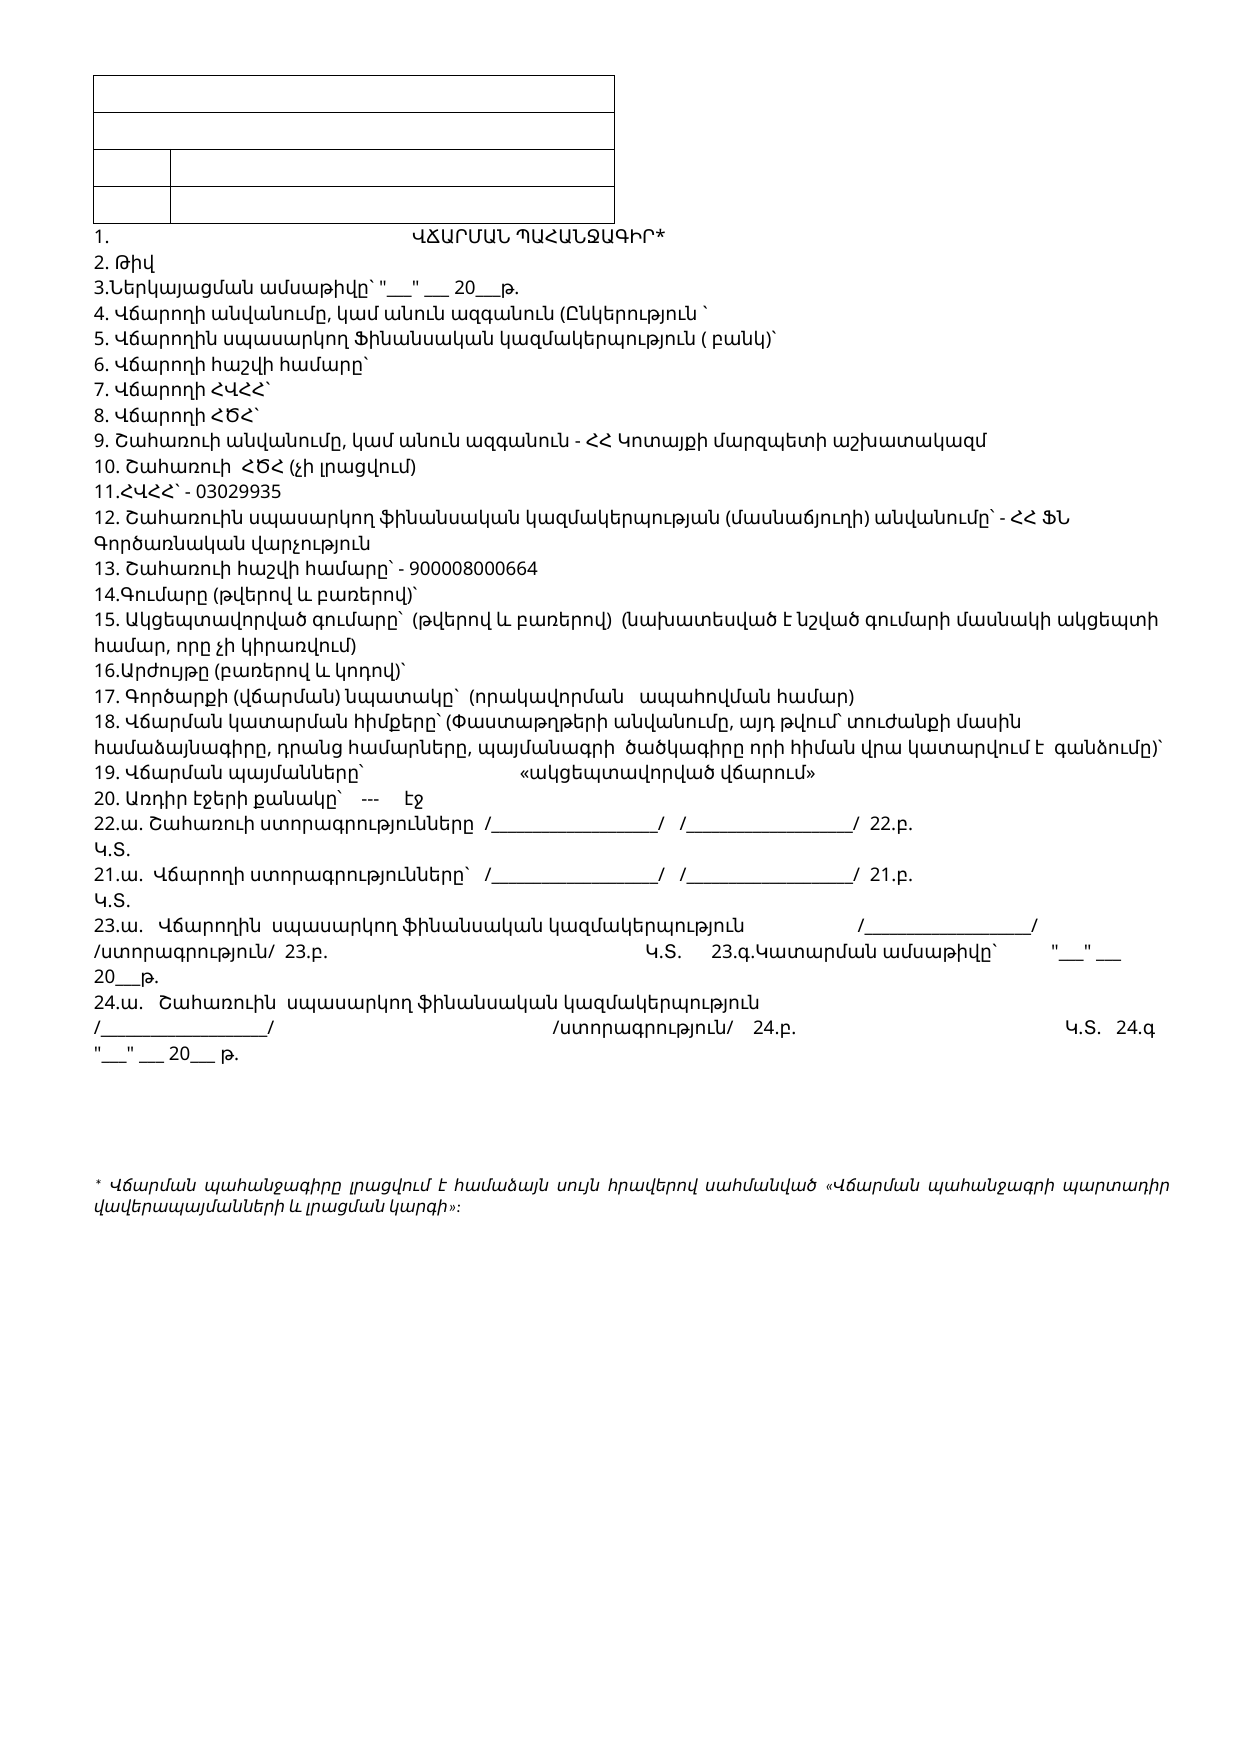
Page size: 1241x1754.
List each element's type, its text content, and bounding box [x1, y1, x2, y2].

text * Վճարման պահանջագիրը լրացվում է համաձայն սույն հրավերով սահմանված «Վճարման պահանջագրի պարտադիր վավերապայմանների և լրացման կարգի»: [94, 1176, 1171, 1216]
